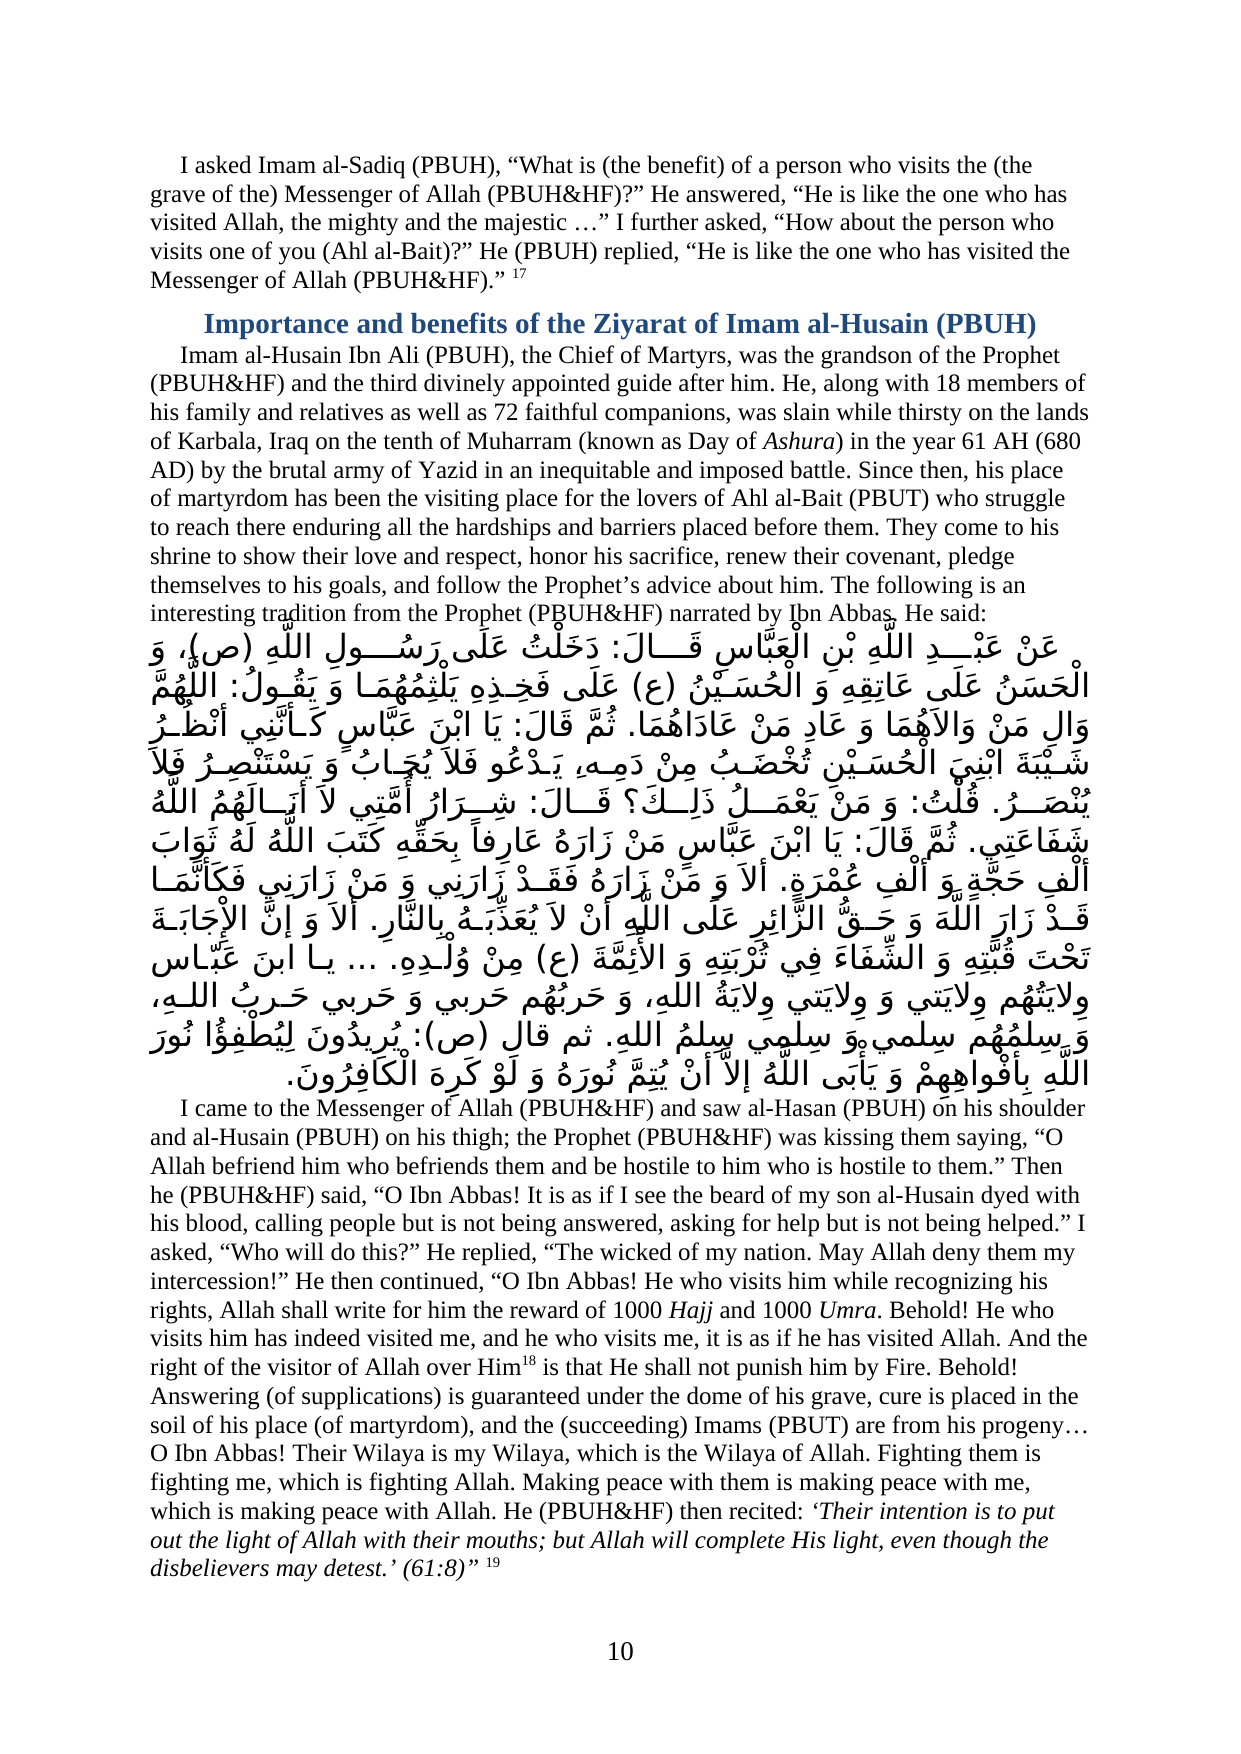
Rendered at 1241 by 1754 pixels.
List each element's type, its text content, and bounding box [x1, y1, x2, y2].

text I asked Imam al-Sadiq (PBUH), “What is (the benefit) of a person who visits the (the grave of the) Messenger of Allah (PBUH&HF)?” He answered, “He is like the one who has visited Allah, the mighty and the majestic …” I further asked, “How about the person who visits one of you (Ahl al-Bait)?” He (PBUH) replied, “He is like the one who has visited the Messenger of Allah (PBUH&HF).” [150, 150, 1090, 294]
text Imam al-Husain Ibn Ali (PBUH), the Chief of Martyrs, was the grandson of the Prophet (PBUH&HF) and the third divinely appointed guide after him. He, along with 18 members of his family and relatives as well as 72 faithful companions, was slain while thirsty on the lands of Karbala, Iraq on the tenth of Muharram (known as Day of Ashura) in the year 61 AH (680 AD) by the brutal army of Yazid in an inequitable and imposed battle. Since then, his place of martyrdom has been the visiting place for the lovers of Ahl al-Bait (PBUT) who struggle to reach there enduring all the hardships and barriers placed before them. They come to his shrine to show their love and respect, honor his sacrifice, renew their covenant, pledge themselves to his goals, and follow the Prophet’s advice about him. The following is an interesting tradition from the Prophet (PBUH&HF) narrated by Ibn Abbas. He said: [150, 340, 1090, 627]
text عَنْ عَبْدِ اللَّهِ بْنِ الْعَبَّاسِ قَالَ: دَخَلْتُ عَلَى رَسُولِ اللَّهِ (ص)، وَ الْحَسَنُ عَلَى عَاتِقِهِ وَ الْحُسَيْنُ (ع) عَلَى فَخِذِهِ يَلْثِمُهُمَا وَ يَقُولُ: اللَّهُمَّ وَالِ مَنْ وَالاَهُمَا وَ عَادِ مَنْ عَادَاهُمَا. ثُمَّ قَالَ: يَا ابْنَ عَبَّاسٍ كَأنَّنِي أنْظُرُ شَيْبَةَ ابْنِيَ الْحُسَيْنِ تُخْضَبُ مِنْ دَمِه،ِ يَدْعُو فَلاَ يُجَابُ وَ يَسْتَنْصِرُ فَلاَ يُنْصَرُ. قُلْتُ: وَ مَنْ يَعْمَلُ ذَلِكَ؟ قَالَ: شِرَارُ أُمَّتِي لاَ أنَالَهُمُ اللَّهُ شَفَاعَتِي. ثُمَّ قَالَ: يَا ابْنَ عَبَّاسٍ مَنْ زَارَهُ عَارِفاً بِحَقِّهِ كَتَبَ اللَّهُ لَهُ ثَوَابَ ألْفِ حَجَّةٍ وَ ألْفِ عُمْرَةٍ. ألاَ وَ مَنْ زَارَهُ فَقَدْ زَارَنِي وَ مَنْ زَارَنِي فَكَأنَّمَا قَدْ زَارَ اللَّهَ وَ حَقُّ الزَّائِرِ عَلَى اللَّهِ أنْ لاَ يُعَذِّبَهُ بِالنَّارِ. ألاَ وَ إنَّ الإِْجَابَةَ تَحْتَ قُبَّتِهِ وَ الشِّفَاءَ فِي تُرْبَتِهِ وَ الأَْئِمَّةَ (ع) مِنْ وُلْدِهِ‏. ... يا ابنَ عَبّاس وِلايَتُهُم وِلايَتي وَ وِلايَتي وِلايَةُ اللهِ، وَ حَربُهُم حَربي وَ حَربي حَربُ اللهِ، وَ سِلمُهُم سِلمي وَ سِلمي سِلمُ اللهِ. ثم قال (ص): يُرِيدُونَ لِيُطْفِؤُا نُورَ اللَّهِ بِأفْواهِهِمْ وَ يَأْبَى اللَّهُ إلاَّ أنْ يُتِمَّ نُورَهُ وَ لَوْ كَرِهَ الْكافِرُونَ. [150, 627, 1090, 1093]
subtitle Importance and benefits of the Ziyarat of Imam al-Husain (PBUH) [150, 306, 1090, 340]
text I came to the Messenger of Allah (PBUH&HF) and saw al-Hasan (PBUH) on his shoulder and al-Husain (PBUH) on his thigh; the Prophet (PBUH&HF) was kissing them saying, “O Allah befriend him who befriends them and be hostile to him who is hostile to them.” Then he (PBUH&HF) said, “O Ibn Abbas! It is as if I see the beard of my son al-Husain dyed with his blood, calling people but is not being answered, asking for help but is not being helped.” I asked, “Who will do this?” He replied, “The wicked of my nation. May Allah deny them my intercession!” He then continued, “O Ibn Abbas! He who visits him while recognizing his rights, Allah shall write for him the reward of 1000 Hajj and 1000 Umra. Behold! He who visits him has indeed visited me, and he who visits me, it is as if he has visited Allah. And the right of the visitor of Allah over Him is that He shall not punish him by Fire. Behold! Answering (of supplications) is guaranteed under the dome of his grave, cure is placed in the soil of his place (of martyrdom), and the (succeeding) Imams (PBUT) are from his progeny… O Ibn Abbas! Their Wilaya is my Wilaya, which is the Wilaya of Allah. Fighting them is fighting me, which is fighting Allah. Making peace with them is making peace with me, which is making peace with Allah. He (PBUH&HF) then recited: ‘Their intention is to put out the light of Allah with their mouths; but Allah will complete His light, even though the disbelievers may detest.’ (61:8)” [150, 1093, 1090, 1582]
